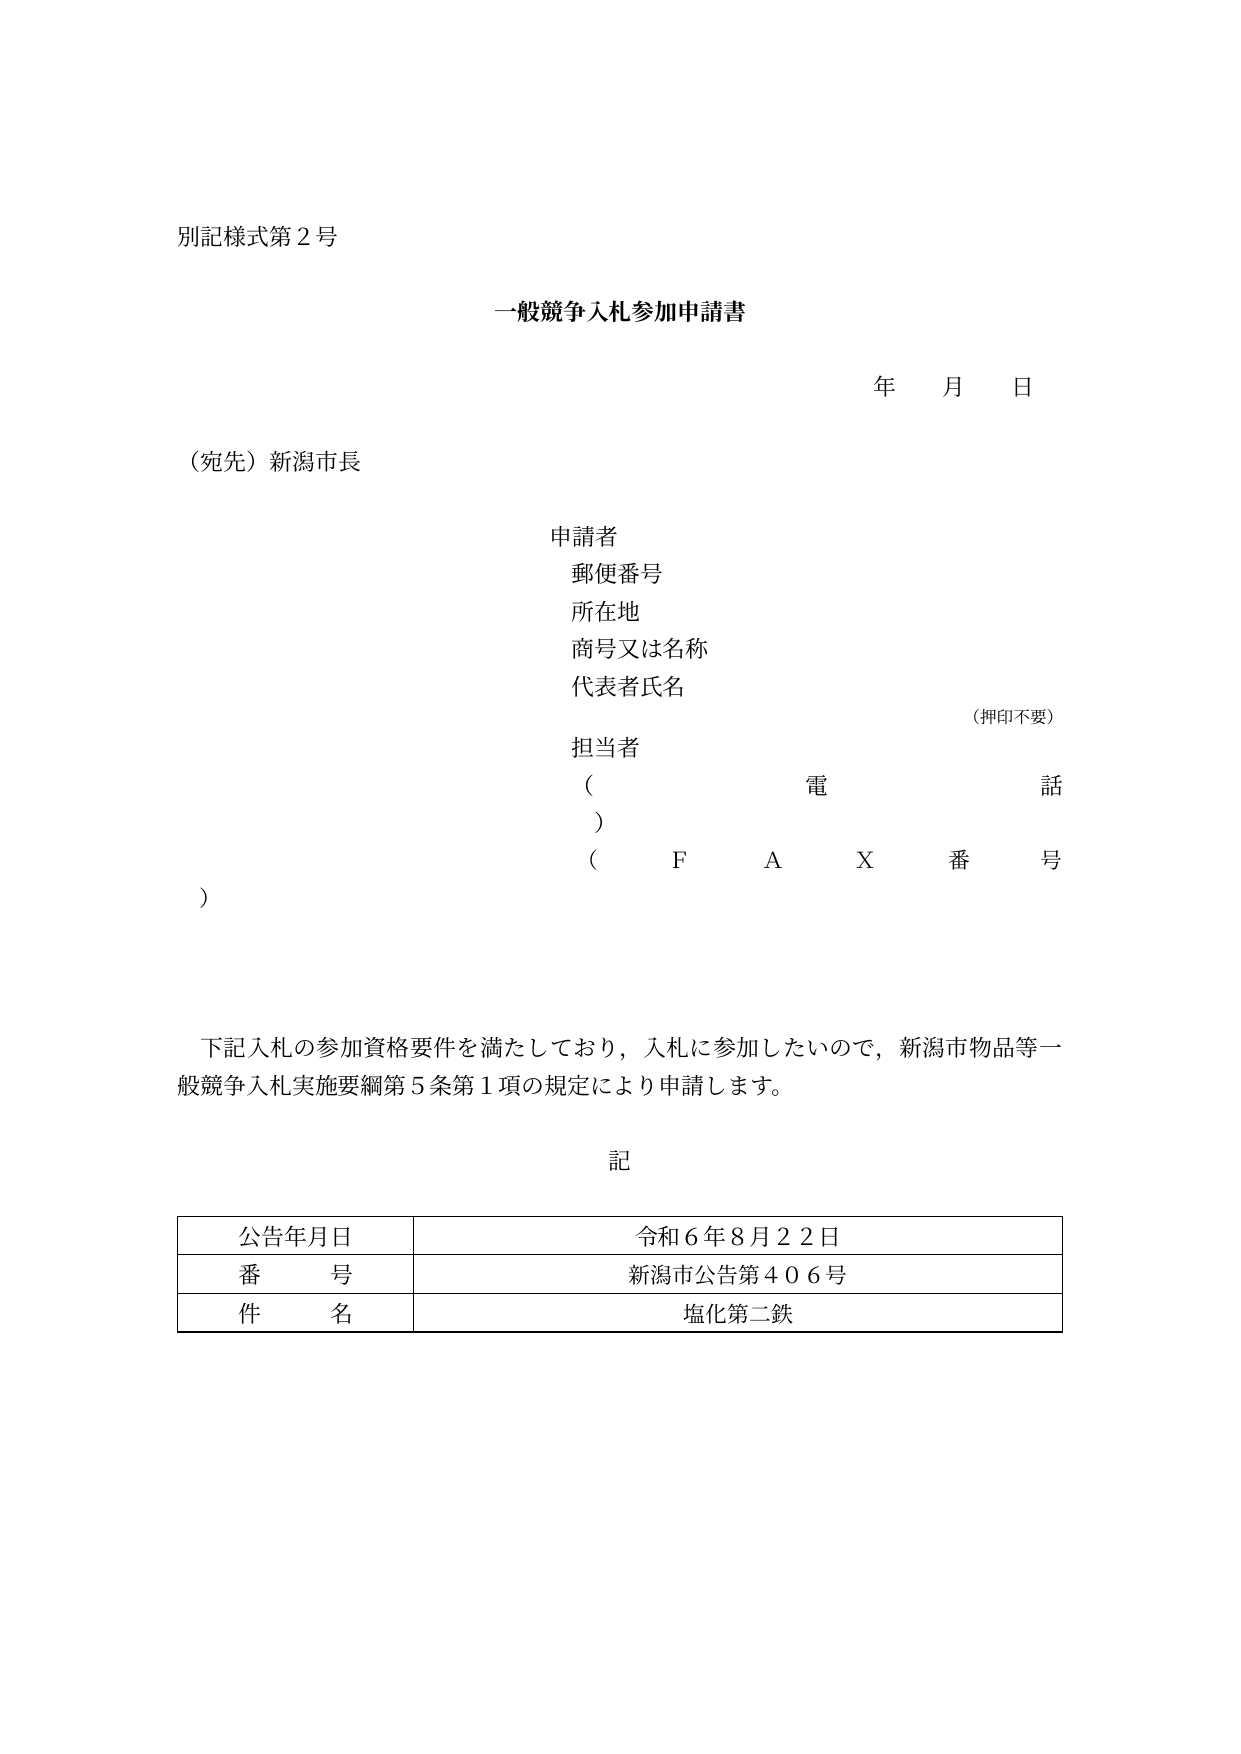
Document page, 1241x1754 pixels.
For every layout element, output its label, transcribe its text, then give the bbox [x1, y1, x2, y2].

table_cell 塩化第二鉄 [414, 1294, 1062, 1331]
subtitle 記 [177, 1141, 1063, 1178]
text 申請者 [549, 517, 1063, 554]
table_header 公告年月日 [178, 1217, 413, 1254]
text 代表者氏名 [571, 667, 1063, 704]
text 郵便番号 [571, 554, 1063, 592]
text （ＦＡＸ番号 ） [177, 841, 1063, 916]
text 別記様式第２号 [177, 217, 1063, 254]
text 担当者 [571, 728, 1063, 766]
text 下記入札の参加資格要件を満たしており，入札に参加したいので，新潟市物品等一般競争入札実施要綱第５条第１項の規定により申請します。 [177, 1028, 1063, 1103]
table_cell 件 名 [178, 1294, 413, 1331]
text 所在地 [571, 592, 1063, 629]
text 一般競争入札参加申請書 [177, 292, 1063, 329]
text （押印不要） [571, 704, 1063, 728]
table_cell 新潟市公告第４０６号 [414, 1255, 1062, 1293]
text （宛先）新潟市長 [177, 442, 1063, 479]
text （電話 ） [571, 766, 1063, 841]
table_header 令和６年８月２２日 [414, 1217, 1062, 1254]
text 年 月 日 [177, 367, 1034, 404]
table_cell 番 号 [178, 1255, 413, 1293]
text 商号又は名称 [571, 629, 1063, 667]
